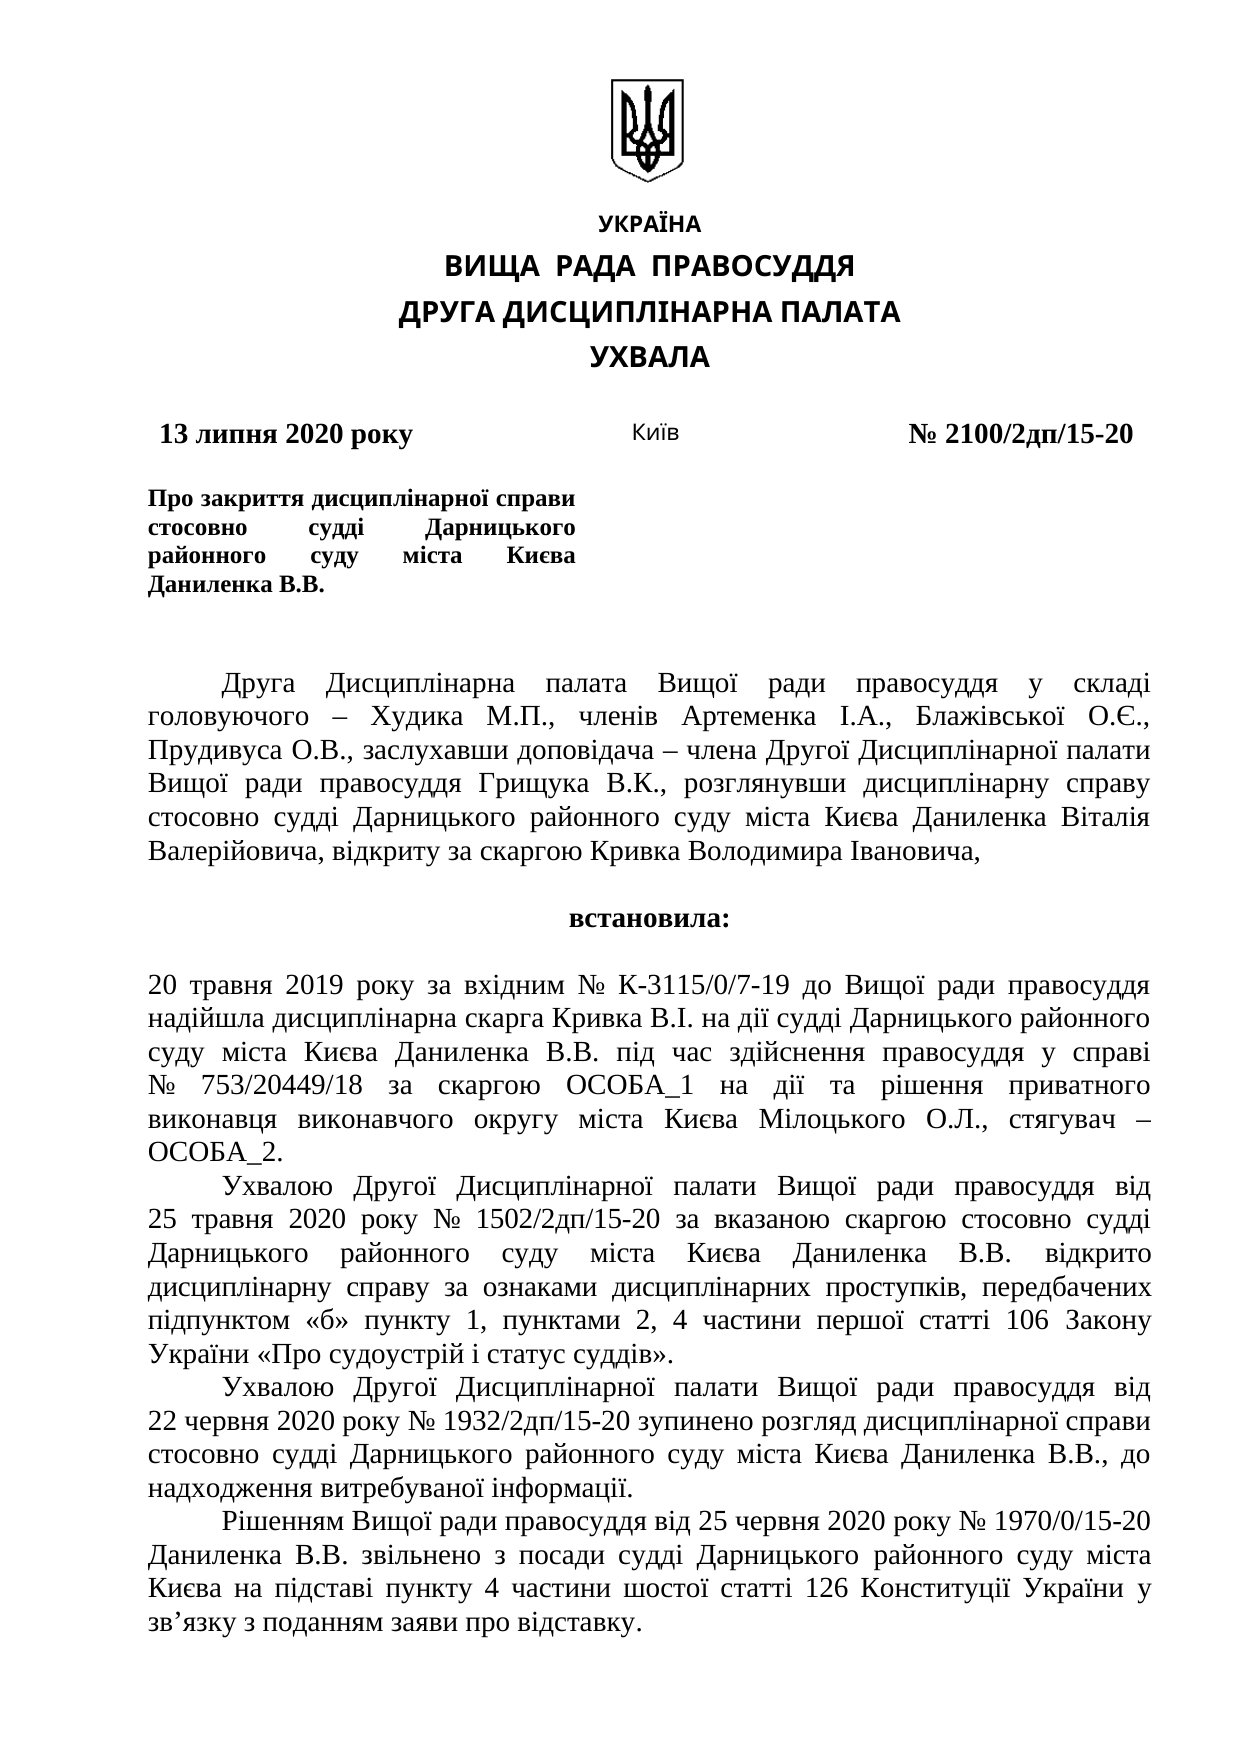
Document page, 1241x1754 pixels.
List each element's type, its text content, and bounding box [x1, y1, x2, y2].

text встановила: [148, 900, 1152, 933]
table_header № 2100/2дп/15-20 [812, 416, 1144, 449]
text Ухвалою Другої Дисциплінарної палати Вищої ради правосуддя від 25 травня 2020 року № 1502/2дп/15-20 за вказаною скаргою стосовно судді Дарницького районного суду міста Києва Даниленка В.В. відкрито дисциплінарну справу за ознаками дисциплінарних проступків, передбачених підпунктом «б» пункту 1, пунктами 2, 4 частини першої статті 106 Закону України «Про судоустрій і статус суддів». [148, 1168, 1152, 1369]
text 20 травня 2019 року за вхідним № К-3115/0/7-19 до Вищої ради правосуддя надійшла дисциплінарна скарга Кривка В.І. на дії судді Дарницького районного суду міста Києва Даниленка В.В. під час здійснення правосуддя у справі № 753/20449/18 за скаргою ОСОБА_1 на дії та рішення приватного виконавця виконавчого округу міста Києва Мілоцького О.Л., стягувач – ОСОБА_2. [148, 967, 1152, 1168]
table_header 13 липня 2020 року [148, 416, 498, 449]
text Друга Дисциплінарна палата Вищої ради правосуддя у складі головуючого – Худика М.П., членів Артеменка І.А., Блажівської О.Є., Прудивуса О.В., заслухавши доповідача – члена Другої Дисциплінарної палати Вищої ради правосуддя Грищука В.К., розглянувши дисциплінарну справу стосовно судді Дарницького районного суду міста Києва Даниленка Віталія Валерійовича, відкриту за скаргою Кривка Володимира Івановича, [148, 665, 1152, 866]
picture [608, 77, 691, 184]
text Рішенням Вищої ради правосуддя від 25 червня 2020 року № 1970/0/15-20 Даниленка В.В. звільнено з посади судді Дарницького районного суду міста Києва на підставі пункту 4 частини шостої статті 126 Конституції України у зв’язку з поданням заяви про відставку. [148, 1503, 1152, 1638]
text УХВАЛА [148, 337, 1152, 376]
text ВИЩА РАДА ПРАВОСУДДЯ [148, 245, 1152, 285]
text УКРАЇНА [148, 208, 1152, 239]
text Про закриття дисциплінарної справи стосовно судді Дарницького районного суду міста Києва Даниленка В.В. [148, 483, 576, 598]
table_header Київ [499, 416, 812, 449]
text Ухвалою Другої Дисциплінарної палати Вищої ради правосуддя від 22 червня 2020 року № 1932/2дп/15-20 зупинено розгляд дисциплінарної справи стосовно судді Дарницького районного суду міста Києва Даниленка В.В., до надходження витребуваної інформації. [148, 1369, 1152, 1503]
text ДРУГА ДИСЦИПЛІНАРНА ПАЛАТА [148, 291, 1152, 331]
